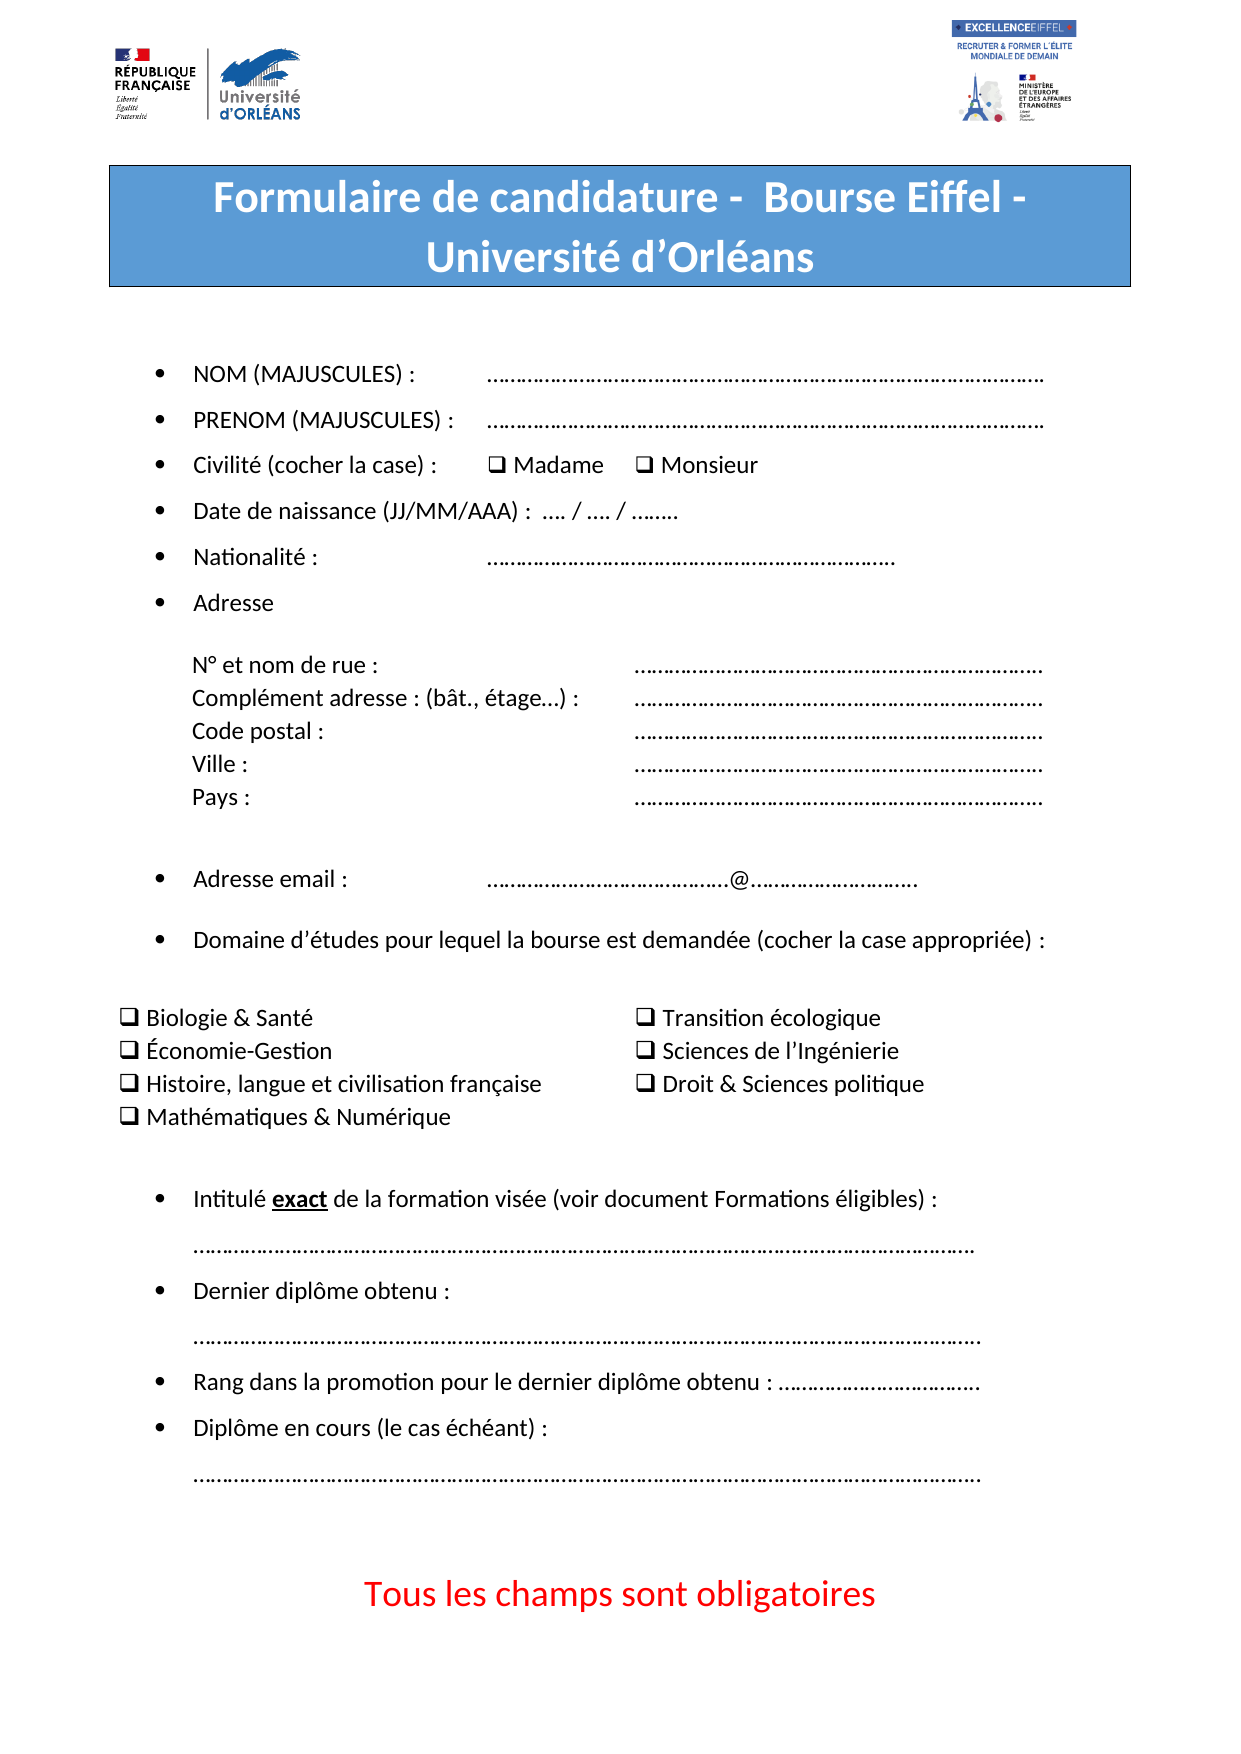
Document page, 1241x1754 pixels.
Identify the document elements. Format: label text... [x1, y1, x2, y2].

text Complément adresse : (bât., étage…) : …………………………………………………………….. [118, 682, 1122, 713]
text Code postal : …………………………………………………………….. [118, 715, 1122, 746]
list ……………………………………………………………………………………………………………………….. [193, 1458, 1122, 1488]
text Histoire, langue et civilisation française Droit & Sciences politique [118, 1068, 1122, 1098]
text Formulaire de candidature - Bourse Eiffel - Université d’Orléans [110, 166, 1130, 286]
list Adresse [156, 587, 1122, 617]
text N° et nom de rue : …………………………………………………………….. [118, 649, 1122, 680]
list Civilité (cocher la case) : Madame Monsieur [156, 449, 1122, 480]
text Économie-Gestion Sciences de l’Ingénierie [118, 1035, 1122, 1066]
list Domaine d’études pour lequel la bourse est demandée (cocher la case appropriée) : [156, 924, 1122, 955]
list ……………………………………………………………………………………………………………………….. [193, 1321, 1122, 1351]
list Diplôme en cours (le cas échéant) : [156, 1412, 1122, 1442]
picture [951, 20, 1077, 131]
text Biologie & Santé Transition écologique [118, 1002, 1122, 1033]
list Dernier diplôme obtenu : [156, 1275, 1122, 1305]
text Ville : …………………………………………………………….. [118, 748, 1122, 778]
list ………………………………………………………………………………………………………………………. [193, 1229, 1122, 1259]
list Date de naissance (JJ/MM/AAA) : …. / …. / …….. [156, 495, 1122, 526]
list Rang dans la promotion pour le dernier diplôme obtenu : …………………………….. [156, 1366, 1122, 1397]
picture [103, 36, 313, 131]
text Pays : …………………………………………………………….. [118, 781, 1122, 811]
list NOM (MAJUSCULES) : ……………………………………………………………………………………. [156, 358, 1122, 389]
text Mathématiques & Numérique [118, 1101, 1122, 1131]
list PRENOM (MAJUSCULES) : ……………………………………………………………………………………. [156, 404, 1122, 434]
list Adresse email : ……………………………………@……………………….. [156, 863, 1122, 894]
list Intitulé exact de la formation visée (voir document Formations éligibles) : [156, 1183, 1122, 1214]
text Tous les champs sont obligatoires [118, 1570, 1122, 1616]
list Nationalité : …………………………………………………………….. [156, 541, 1122, 572]
